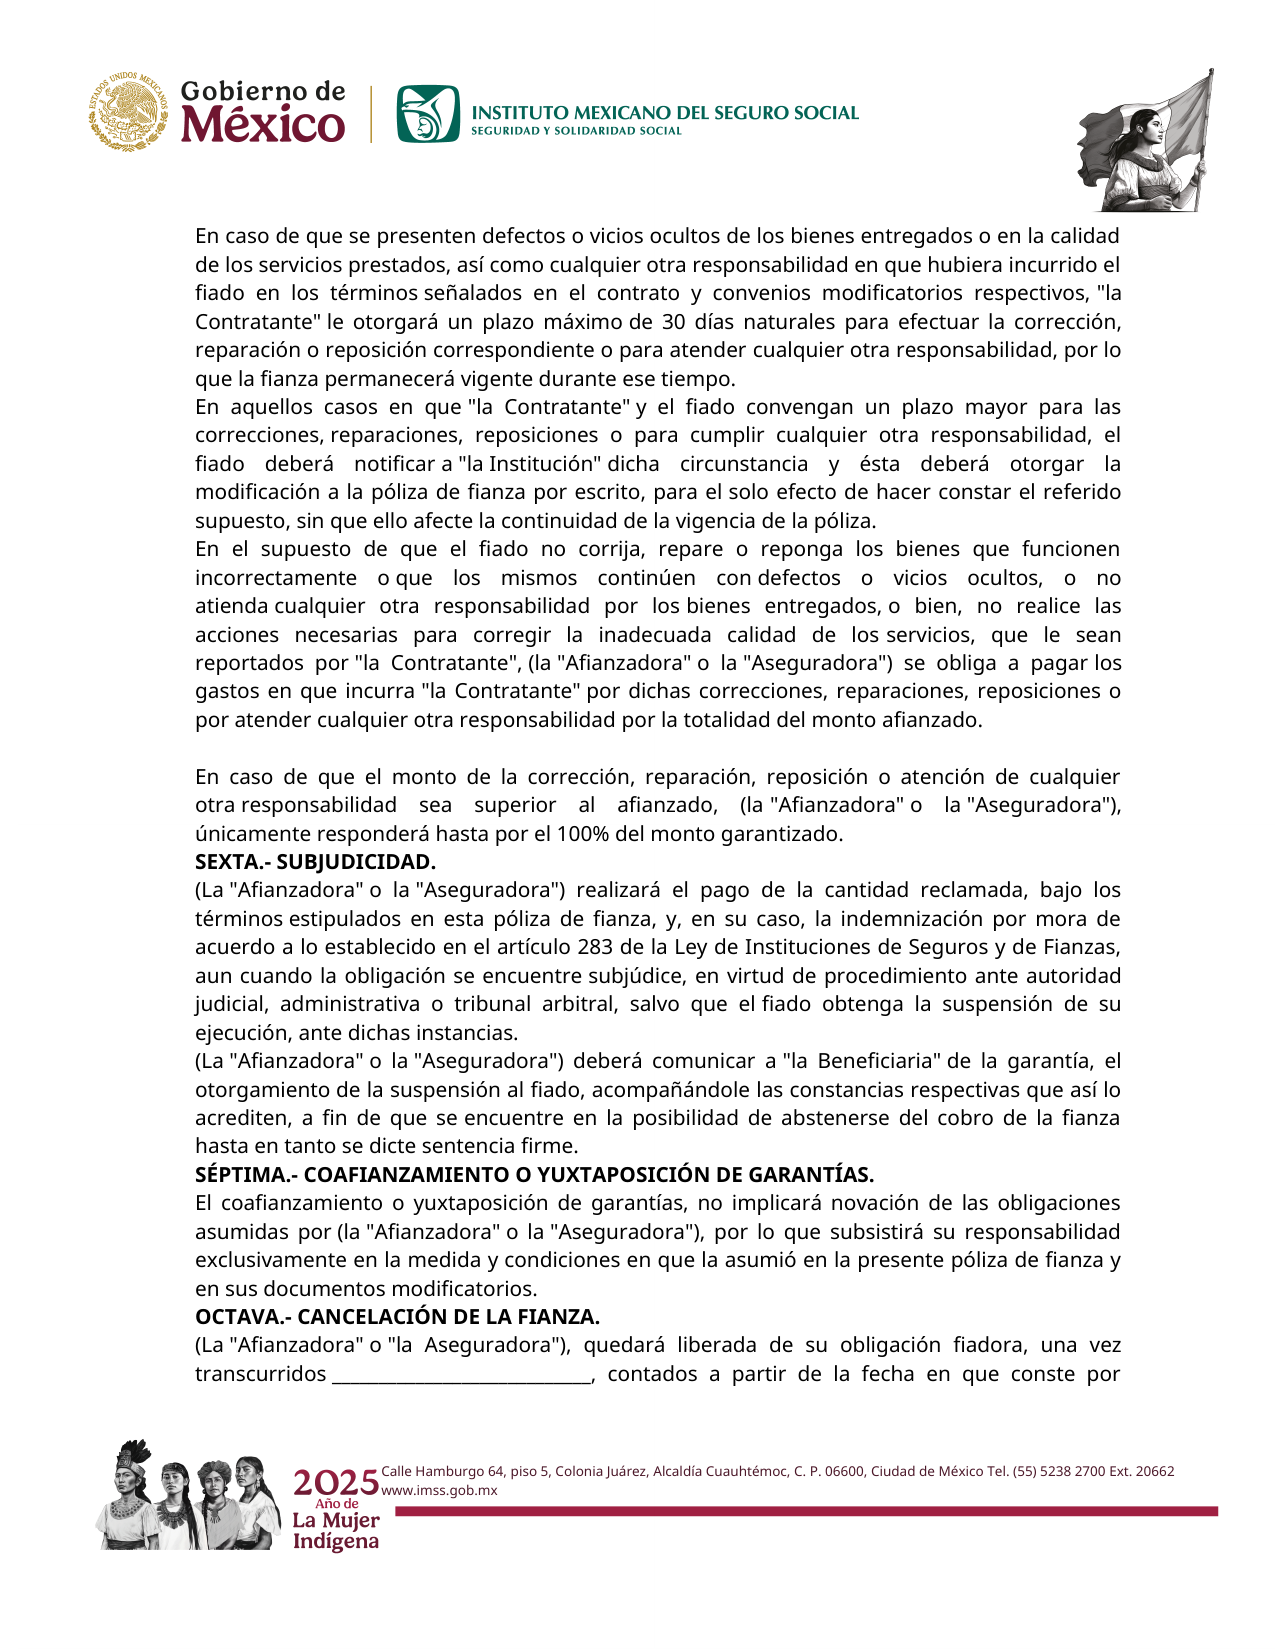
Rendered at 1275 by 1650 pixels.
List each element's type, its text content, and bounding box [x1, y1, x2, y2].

text En el supuesto de que el fiado no corrija, repare o reponga los bienes que funcionen incorrectamente o que los mismos continúen con defectos o vicios ocultos, o no atienda cualquier otra responsabilidad por los bienes entregados, o bien, no realice las acciones necesarias para corregir la inadecuada calidad de los servicios, que le sean reportados por "la Contratante", (la "Afianzadora" o la "Aseguradora") se obliga a pagar los gastos en que incurra "la Contratante" por dichas correcciones, reparaciones, reposiciones o por atender cualquier otra responsabilidad por la totalidad del monto afianzado. [195, 534, 1122, 733]
text En aquellos casos en que "la Contratante" y el fiado convengan un plazo mayor para las correcciones, reparaciones, reposiciones o para cumplir cualquier otra responsabilidad, el fiado deberá notificar a "la Institución" dicha circunstancia y ésta deberá otorgar la modificación a la póliza de fianza por escrito, para el solo efecto de hacer constar el referido supuesto, sin que ello afecte la continuidad de la vigencia de la póliza. [195, 392, 1122, 534]
text En caso de que se presenten defectos o vicios ocultos de los bienes entregados o en la calidad de los servicios prestados, así como cualquier otra responsabilidad en que hubiera incurrido el fiado en los términos señalados en el contrato y convenios modificatorios respectivos, "la Contratante" le otorgará un plazo máximo de 30 días naturales para efectuar la corrección, reparación o reposición correspondiente o para atender cualquier otra responsabilidad, por lo que la fianza permanecerá vigente durante ese tiempo. [195, 222, 1122, 392]
text En caso de que el monto de la corrección, reparación, reposición o atención de cualquier otra responsabilidad sea superior al afianzado, (la "Afianzadora" o la "Aseguradora"), únicamente responderá hasta por el 100% del monto garantizado. [195, 762, 1122, 847]
text (La "Afianzadora" o la "Aseguradora") deberá comunicar a "la Beneficiaria" de la garantía, el otorgamiento de la suspensión al fiado, acompañándole las constancias respectivas que así lo acrediten, a fin de que se encuentre en la posibilidad de abstenerse del cobro de la fianza hasta en tanto se dicte sentencia firme. [195, 1046, 1122, 1160]
text SÉPTIMA.- COAFIANZAMIENTO O YUXTAPOSICIÓN DE GARANTÍAS. [195, 1160, 1122, 1188]
text El coafianzamiento o yuxtaposición de garantías, no implicará novación de las obligaciones asumidas por (la "Afianzadora" o la "Aseguradora"), por lo que subsistirá su responsabilidad exclusivamente en la medida y condiciones en que la asumió en la presente póliza de fianza y en sus documentos modificatorios. [195, 1188, 1122, 1302]
text (La "Afianzadora" o la "Aseguradora") realizará el pago de la cantidad reclamada, bajo los términos estipulados en esta póliza de fianza, y, en su caso, la indemnización por mora de acuerdo a lo establecido en el artículo 283 de la Ley de Instituciones de Seguros y de Fianzas, aun cuando la obligación se encuentre subjúdice, en virtud de procedimiento ante autoridad judicial, administrativa o tribunal arbitral, salvo que el fiado obtenga la suspensión de su ejecución, ante dichas instancias. [195, 876, 1122, 1046]
text OCTAVA.- CANCELACIÓN DE LA FIANZA. [195, 1302, 1122, 1331]
picture [18, 0, 1275, 1649]
text SEXTA.- SUBJUDICIDAD. [195, 847, 1122, 876]
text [195, 1331, 1122, 1387]
